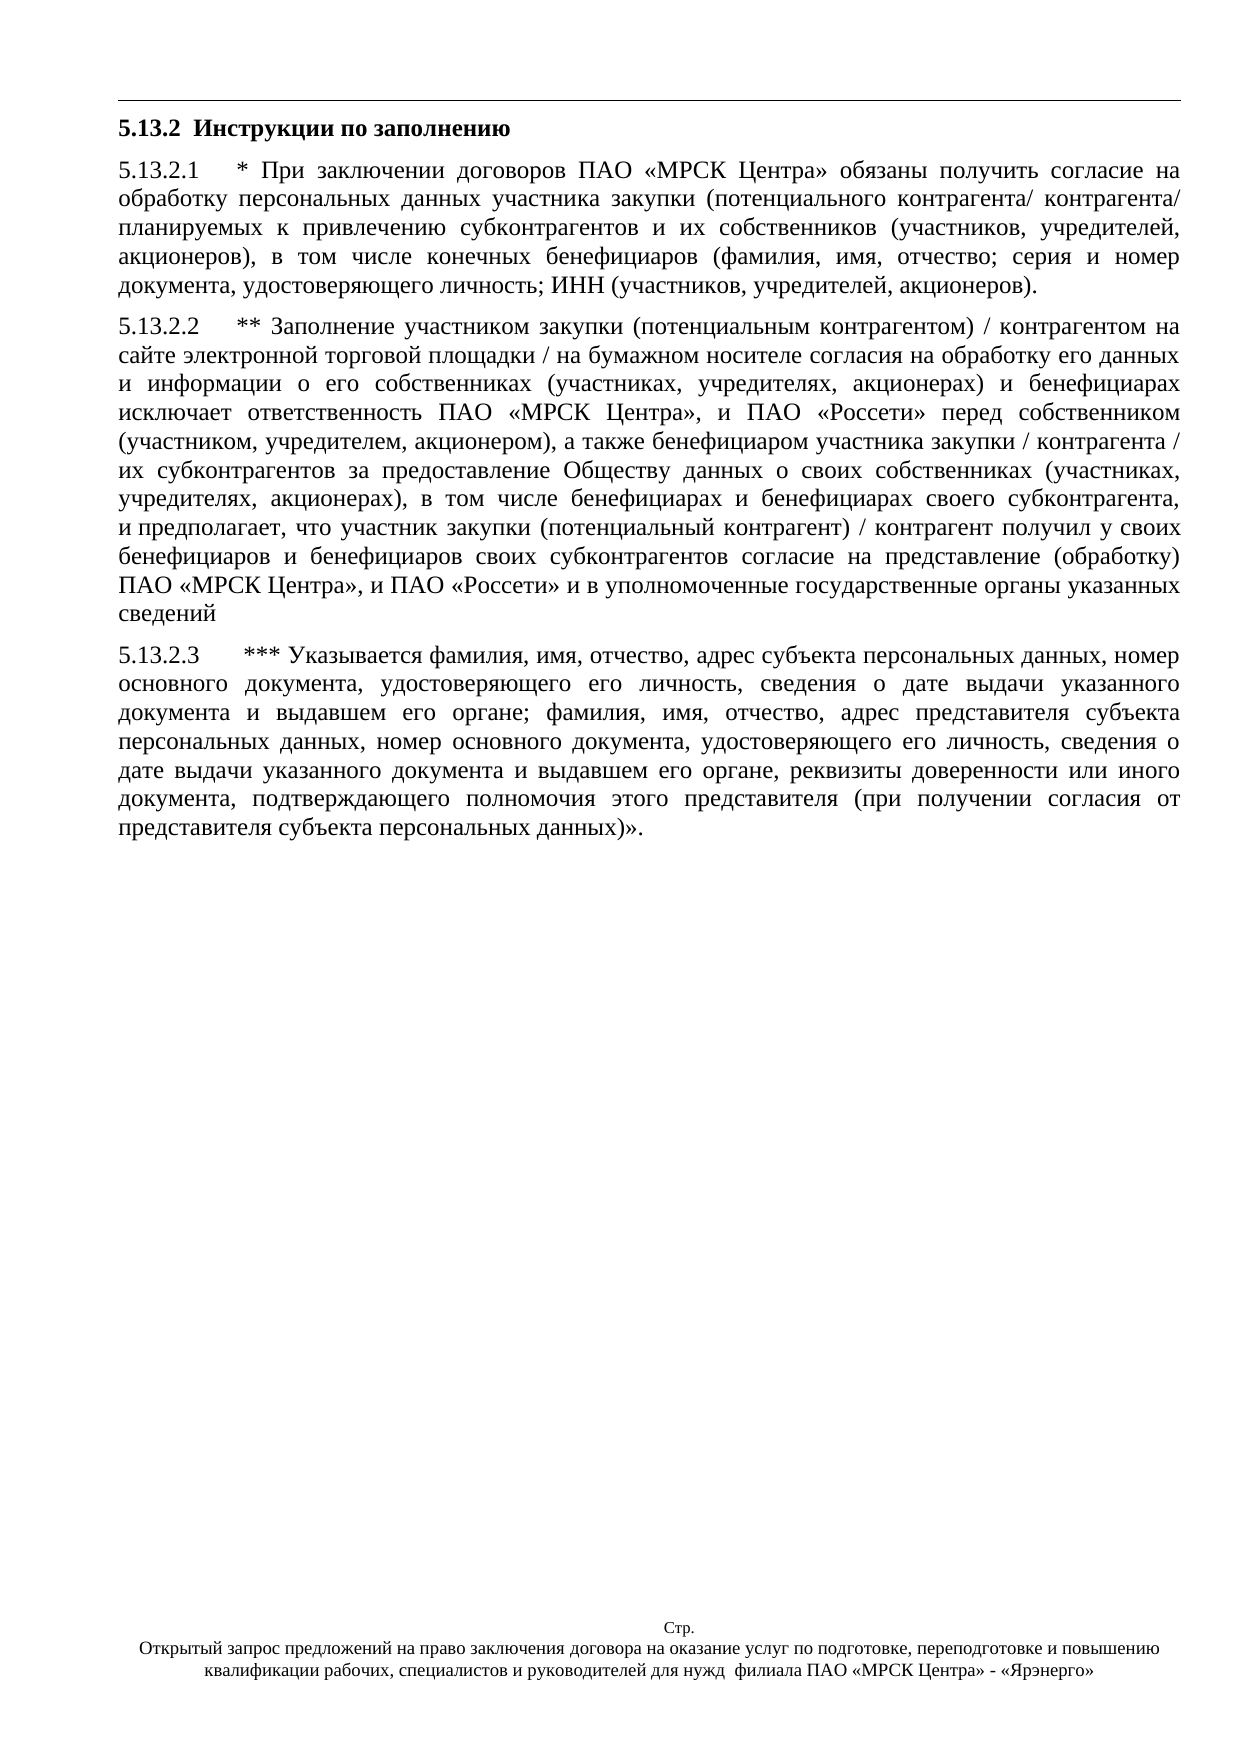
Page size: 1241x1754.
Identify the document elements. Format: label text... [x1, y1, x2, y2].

subtitle Инструкции по заполнению [118, 113, 1181, 142]
list ** Заполнение участником закупки (потенциальным контрагентом) / контрагентом на сайте электронной торговой площадки / на бумажном носителе согласия на обработку его данных и информации о его собственниках (участниках, учредителях, акционерах) и бенефициарах исключает ответственность ПАО «МРСК Центра», и ПАО «Россети» перед собственником (участником, учредителем, акционером), а также бенефициаром участника закупки / контрагента / их субконтрагентов за предоставление Обществу данных о своих собственниках (участниках, учредителях, акционерах), в том числе бенефициарах и бенефициарах своего субконтрагента, и предполагает, что участник закупки (потенциальный контрагент) / контрагент получил у своих бенефициаров и бенефициаров своих субконтрагентов согласие на представление (обработку) ПАО «МРСК Центра», и ПАО «Россети» и в уполномоченные государственные органы указанных сведений [118, 311, 1181, 627]
list * При заключении договоров ПАО «МРСК Центра» обязаны получить согласие на обработку персональных данных участника закупки (потенциального контрагента/ контрагента/ планируемых к привлечению субконтрагентов и их собственников (участников, учредителей, акционеров), в том числе конечных бенефициаров (фамилия, имя, отчество; серия и номер документа, удостоверяющего личность; ИНН (участников, учредителей, акционеров). [118, 155, 1181, 298]
list *** Указывается фамилия, имя, отчество, адрес субъекта персональных данных, номер основного документа, удостоверяющего его личность, сведения о дате выдачи указанного документа и выдавшем его органе; фамилия, имя, отчество, адрес представителя субъекта персональных данных, номер основного документа, удостоверяющего его личность, сведения о дате выдачи указанного документа и выдавшем его органе, реквизиты доверенности или иного документа, подтверждающего полномочия этого представителя (при получении согласия от представителя субъекта персональных данных)». [118, 640, 1181, 841]
